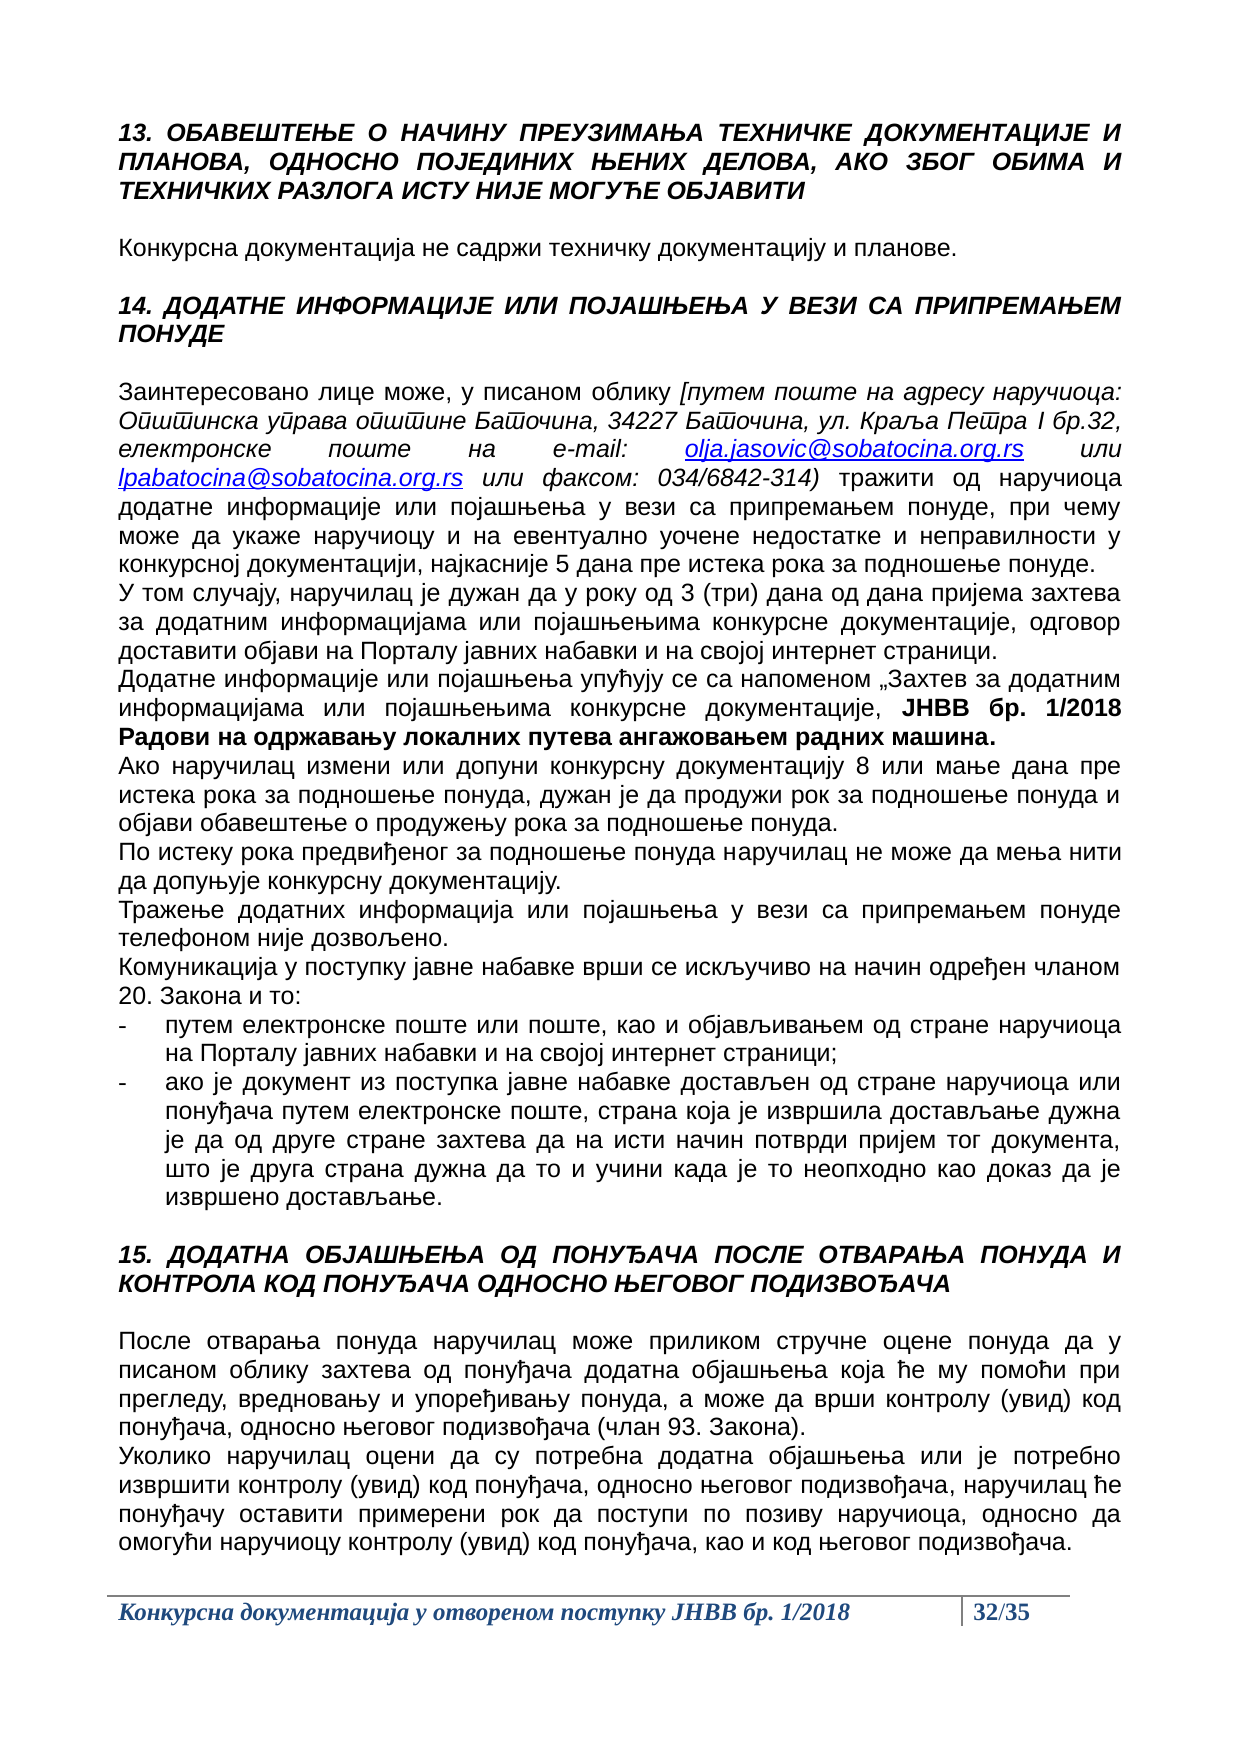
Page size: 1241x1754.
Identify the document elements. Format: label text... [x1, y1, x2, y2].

text 13. ОБАВЕШТЕЊЕ О НАЧИНУ ПРЕУЗИМАЊА ТЕХНИЧКЕ ДОКУМЕНТАЦИЈЕ И ПЛАНОВА, ОДНОСНО ПОЈЕДИНИХ ЊЕНИХ ДЕЛОВА, АКО ЗБОГ ОБИМА И ТЕХНИЧКИХ РАЗЛОГА ИСТУ НИЈЕ МОГУЋЕ ОБЈАВИТИ [118, 118, 1122, 204]
list ако је документ из поступка јавне набавке достављен од стране наручиоца или понуђача путем електронске поште, страна која је извршила достављање дужна је да од друге стране захтева да на исти начин потврди пријем тог документа, што је друга страна дужна да то и учини када је то неопходно као доказ да је извршено достављање. [118, 1067, 1122, 1211]
text 14. ДОДАТНЕ ИНФОРМАЦИЈЕ ИЛИ ПОЈАШЊЕЊА У ВЕЗИ СА ПРИПРЕМАЊЕМ ПОНУДЕ [118, 291, 1122, 348]
text Конкурсна документација не садржи техничку документацију и планове. [118, 233, 1122, 262]
text Додатне информације или појашњења упућују се са напоменом „Захтев за додатним информацијама или појашњењима конкурсне документације, ЈНВВ бр. 1/2018 Радови на одржавању локалних путева ангажовањем радних машина. [118, 664, 1122, 751]
text У том случају, наручилац је дужан да у року од 3 (три) дана од дана пријема захтева за додатним информацијама или појашњењима конкурсне документације, одговор доставити објави на Порталу јавних набавки и на својој интернет страници. [118, 578, 1122, 664]
text Ако наручилац измени или допуни конкурсну документацију 8 или мање дана пре истека рока за подношење понуда, дужан је да продужи рок за подношење понуда и објави обавештење о продужењу рока за подношење понуда. [118, 751, 1122, 837]
text Комуникација у поступку јавне набавке врши се искључиво на начин одређен чланом 20. Закона и то: [118, 952, 1122, 1009]
text После отварања понуда наручилац може приликом стручне оцене понуда да у писаном облику захтева од понуђача додатна објашњења која ће му помоћи при прегледу, вредновању и упоређивању понуда, а може да врши контролу (увид) код понуђача, односно његовог подизвођача (члан 93. Закона). [118, 1326, 1122, 1441]
text Заинтересовано лице може, у писаном облику [путем поште на адресу наручиоца: Општинска управа општине Баточина, 34227 Баточина, ул. Краља Петра I бр.32, електронске поште на e-mail: olja.jasovic@sobatocina.org.rs или lpabatocina@sobatocina.org.rs или факсом: 034/6842-314) тражити од наручиоца додатне информације или појашњења у вези са припремањем понуде, при чему може да укаже наручиоцу и на евентуално уочене недостатке и неправилности у конкурсној документацији, најкасније 5 дана пре истека рока за подношење понуде. [118, 377, 1122, 578]
text Уколико наручилац оцени да су потребна додатна објашњења или је потребно извршити контролу (увид) код понуђача, односно његовог подизвођача, наручилац ће понуђачу оставити примерени рок да поступи по позиву наручиоца, односно да омогући наручиоцу контролу (увид) код понуђача, као и код његовог подизвођача. [118, 1441, 1122, 1556]
list путем електронске поште или поште, као и објављивањем од стране наручиоца на Порталу јавних набавки и на својој интернет страници; [118, 1009, 1122, 1067]
text Тражење додатних информација или појашњења у вези са припремањем понуде телефоном није дозвољено. [118, 894, 1122, 952]
text По истеку рока предвиђеног за подношење понуда наручилац не може да мења нити да допуњује конкурсну документацију. [118, 837, 1122, 894]
text 15. ДОДАТНА ОБЈАШЊЕЊА ОД ПОНУЂАЧА ПОСЛЕ ОТВАРАЊА ПОНУДА И КОНТРОЛА КОД ПОНУЂАЧА ОДНОСНО ЊЕГОВОГ ПОДИЗВОЂАЧА [118, 1240, 1122, 1297]
